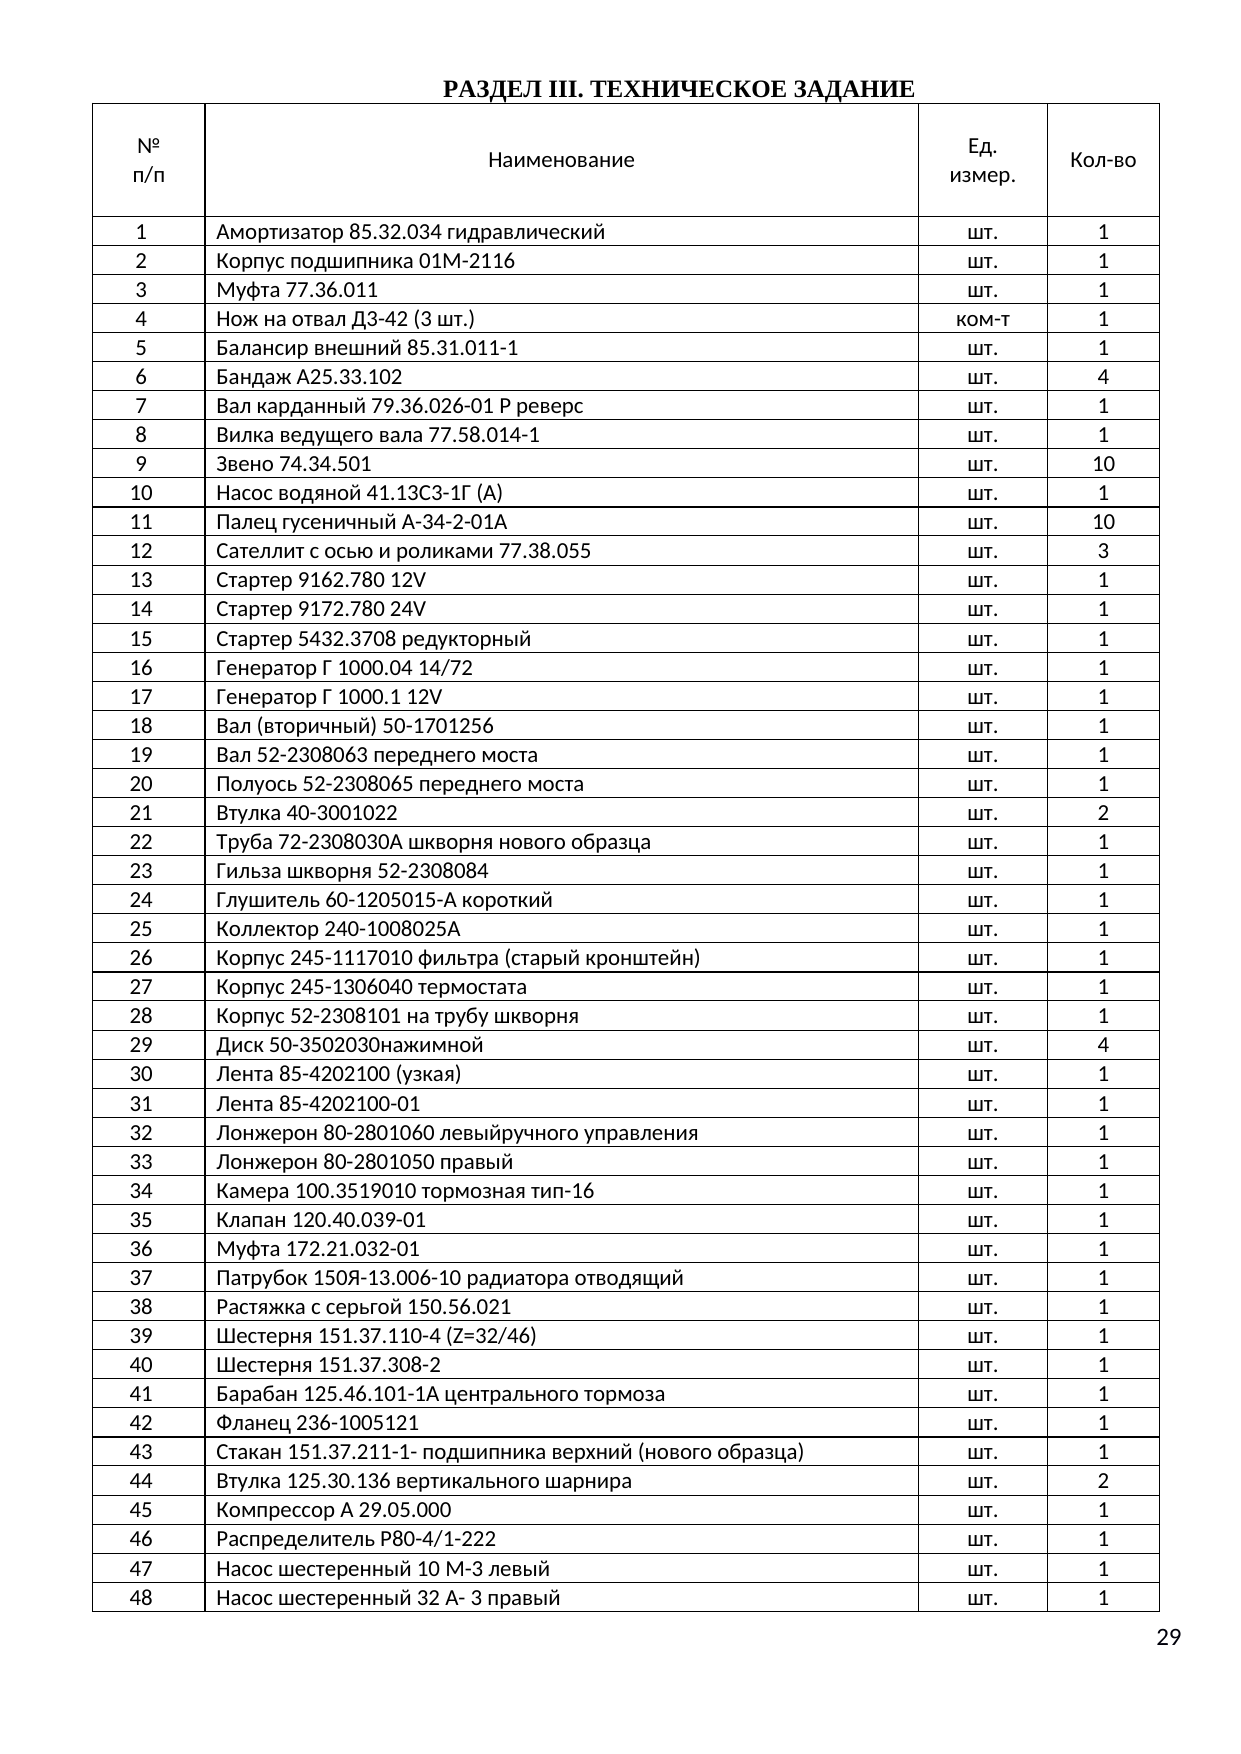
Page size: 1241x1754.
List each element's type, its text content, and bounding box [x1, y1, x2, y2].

table_cell 1 [1048, 973, 1159, 1000]
table_cell 1 [1048, 711, 1159, 739]
table_cell [93, 217, 204, 245]
table_cell шт. [919, 1438, 1047, 1465]
table_cell [93, 1031, 204, 1058]
table_cell шт. [919, 1379, 1047, 1407]
table_cell шт. [919, 275, 1047, 303]
table_cell [93, 566, 204, 593]
text РАЗДЕЛ III. ТЕХНИЧЕСКОЕ ЗАДАНИЕ [103, 74, 1181, 103]
table_cell шт. [919, 478, 1047, 506]
table_header № п/п [93, 104, 204, 216]
table_cell 1 [1048, 275, 1159, 303]
table_cell [93, 1060, 204, 1088]
table_cell шт. [919, 1205, 1047, 1233]
table_cell Муфта 172.21.032-01 [206, 1234, 918, 1262]
table_cell шт. [919, 653, 1047, 681]
table_cell 4 [1048, 362, 1159, 390]
table_cell Корпус 245-1306040 термостата [206, 973, 918, 1000]
table_cell шт. [919, 1234, 1047, 1262]
table_cell 1 [1048, 246, 1159, 274]
table_cell шт. [919, 1118, 1047, 1146]
table_cell шт. [919, 1496, 1047, 1523]
table_cell 1 [1048, 1205, 1159, 1233]
table_cell [93, 1379, 204, 1407]
table_cell 1 [1048, 740, 1159, 768]
table_cell 1 [1048, 420, 1159, 448]
table_cell Сателлит с осью и роликами 77.38.055 [206, 536, 918, 564]
table_cell Вал (вторичный) 50-1701256 [206, 711, 918, 739]
table_cell [93, 1583, 204, 1611]
table_cell шт. [919, 1031, 1047, 1058]
table_cell шт. [919, 362, 1047, 390]
table_cell шт. [919, 973, 1047, 1000]
table_cell 10 [1048, 449, 1159, 477]
table_cell [93, 885, 204, 913]
table_cell [93, 1001, 204, 1029]
table_cell 1 [1048, 1263, 1159, 1291]
table_cell шт. [919, 217, 1047, 245]
table_cell Вал 52-2308063 переднего моста [206, 740, 918, 768]
table_cell 1 [1048, 1176, 1159, 1204]
table_cell шт. [919, 711, 1047, 739]
table_cell 1 [1048, 1001, 1159, 1029]
table_cell [93, 333, 204, 361]
table_cell 1 [1048, 304, 1159, 332]
table_cell Глушитель 60-1205015-А короткий [206, 885, 918, 913]
table_cell шт. [919, 1525, 1047, 1553]
table_cell Стакан 151.37.211-1- подшипника верхний (нового образца) [206, 1438, 918, 1465]
table_cell шт. [919, 1147, 1047, 1175]
table_header Наименование [206, 104, 918, 216]
table_cell 1 [1048, 1321, 1159, 1349]
table_cell [93, 478, 204, 506]
table_cell 2 [1048, 1466, 1159, 1494]
table_cell Диск 50-3502030нажимной [206, 1031, 918, 1058]
table_cell 1 [1048, 1554, 1159, 1582]
table_cell шт. [919, 246, 1047, 274]
table_cell Насос шестеренный 10 М-3 левый [206, 1554, 918, 1582]
table_cell 1 [1048, 1438, 1159, 1465]
table_cell Амортизатор 85.32.034 гидравлический [206, 217, 918, 245]
table_cell [93, 653, 204, 681]
table_cell [93, 740, 204, 768]
table_cell шт. [919, 1176, 1047, 1204]
table_cell Лонжерон 80-2801050 правый [206, 1147, 918, 1175]
table_cell 1 [1048, 1525, 1159, 1553]
table_cell 1 [1048, 1118, 1159, 1146]
table_cell шт. [919, 1263, 1047, 1291]
table_cell [93, 449, 204, 477]
table_cell Стартер 9172.780 24V [206, 595, 918, 623]
table_cell Генератор Г 1000.1 12V [206, 682, 918, 710]
table_cell Генератор Г 1000.04 14/72 [206, 653, 918, 681]
table_cell Втулка 40-3001022 [206, 798, 918, 826]
table_cell Стартер 9162.780 12V [206, 566, 918, 593]
table_cell шт. [919, 536, 1047, 564]
table_cell Полуось 52-2308065 переднего моста [206, 769, 918, 797]
table_cell Шестерня 151.37.308-2 [206, 1350, 918, 1378]
table_cell 1 [1048, 943, 1159, 971]
table_cell [93, 856, 204, 884]
table_cell шт. [919, 1408, 1047, 1436]
table_cell шт. [919, 856, 1047, 884]
table_cell шт. [919, 1554, 1047, 1582]
table_cell Гильза шкворня 52-2308084 [206, 856, 918, 884]
table_cell шт. [919, 1583, 1047, 1611]
table_cell [93, 1089, 204, 1117]
table_cell [93, 1525, 204, 1553]
table_cell Вал карданный 79.36.026-01 Р реверс [206, 391, 918, 419]
table_cell шт. [919, 914, 1047, 942]
table_cell шт. [919, 885, 1047, 913]
table_cell [93, 275, 204, 303]
table_cell Вилка ведущего вала 77.58.014-1 [206, 420, 918, 448]
table_cell 1 [1048, 653, 1159, 681]
table_cell Труба 72-2308030А шкворня нового образца [206, 827, 918, 855]
table_cell Камера 100.3519010 тормозная тип-16 [206, 1176, 918, 1204]
table_cell Муфта 77.36.011 [206, 275, 918, 303]
table_cell 1 [1048, 1379, 1159, 1407]
table_cell 1 [1048, 1147, 1159, 1175]
table_cell Шестерня 151.37.110-4 (Z=32/46) [206, 1321, 918, 1349]
table_cell [93, 973, 204, 1000]
table_cell шт. [919, 798, 1047, 826]
table_cell шт. [919, 1001, 1047, 1029]
table_cell 1 [1048, 566, 1159, 593]
table_cell [93, 1466, 204, 1494]
table_cell 1 [1048, 595, 1159, 623]
table_cell [93, 682, 204, 710]
table_cell 2 [1048, 798, 1159, 826]
table_cell шт. [919, 566, 1047, 593]
table_cell шт. [919, 1292, 1047, 1320]
table_cell [93, 1554, 204, 1582]
table_cell Бандаж А25.33.102 [206, 362, 918, 390]
table_cell Нож на отвал Д3-42 (3 шт.) [206, 304, 918, 332]
table_cell ком-т [919, 304, 1047, 332]
table_cell шт. [919, 624, 1047, 652]
table_cell 1 [1048, 769, 1159, 797]
table_cell Корпус подшипника 01М-2116 [206, 246, 918, 274]
table_cell шт. [919, 682, 1047, 710]
table_cell шт. [919, 827, 1047, 855]
table_cell [93, 827, 204, 855]
table_cell [93, 624, 204, 652]
table_cell 1 [1048, 624, 1159, 652]
table_cell [93, 304, 204, 332]
table_cell шт. [919, 391, 1047, 419]
table_cell [93, 362, 204, 390]
table_cell 1 [1048, 1496, 1159, 1523]
table_cell Лонжерон 80-2801060 левыйручного управления [206, 1118, 918, 1146]
table_cell шт. [919, 943, 1047, 971]
table_cell 1 [1048, 1234, 1159, 1262]
table_cell [93, 1496, 204, 1523]
table_cell 1 [1048, 914, 1159, 942]
table_cell шт. [919, 420, 1047, 448]
table_cell 1 [1048, 1089, 1159, 1117]
table_header Ед. измер. [919, 104, 1047, 216]
table_cell шт. [919, 508, 1047, 535]
table_cell [93, 1408, 204, 1436]
table_cell шт. [919, 1466, 1047, 1494]
table_cell 10 [1048, 508, 1159, 535]
table_cell [93, 595, 204, 623]
table_cell шт. [919, 595, 1047, 623]
table_cell 1 [1048, 1060, 1159, 1088]
table_cell 1 [1048, 827, 1159, 855]
table_cell [93, 798, 204, 826]
table_cell 1 [1048, 1583, 1159, 1611]
table_cell Звено 74.34.501 [206, 449, 918, 477]
table_cell [93, 769, 204, 797]
table_cell Палец гусеничный А-34-2-01А [206, 508, 918, 535]
table_cell Фланец 236-1005121 [206, 1408, 918, 1436]
table_cell 1 [1048, 1408, 1159, 1436]
table_cell шт. [919, 1060, 1047, 1088]
table_cell 3 [1048, 536, 1159, 564]
table_cell [93, 711, 204, 739]
table_cell Клапан 120.40.039-01 [206, 1205, 918, 1233]
table_cell [93, 1205, 204, 1233]
table_cell [93, 1263, 204, 1291]
table_cell Втулка 125.30.136 вертикального шарнира [206, 1466, 918, 1494]
table_cell Стартер 5432.3708 редукторный [206, 624, 918, 652]
table_cell шт. [919, 1321, 1047, 1349]
table_cell Корпус 245-1117010 фильтра (старый кронштейн) [206, 943, 918, 971]
table_cell Распределитель Р80-4/1-222 [206, 1525, 918, 1553]
table_cell [93, 1234, 204, 1262]
table_cell шт. [919, 1089, 1047, 1117]
table_header Кол-во [1048, 104, 1159, 216]
table_cell Растяжка с серьгой 150.56.021 [206, 1292, 918, 1320]
table_cell Барабан 125.46.101-1А центрального тормоза [206, 1379, 918, 1407]
table_cell 1 [1048, 391, 1159, 419]
table_cell шт. [919, 740, 1047, 768]
table_cell 1 [1048, 885, 1159, 913]
table_cell Лента 85-4202100 (узкая) [206, 1060, 918, 1088]
table_cell [93, 1292, 204, 1320]
table_cell Патрубок 150Я-13.006-10 радиатора отводящий [206, 1263, 918, 1291]
table_cell [93, 1321, 204, 1349]
table_cell [93, 391, 204, 419]
table_cell шт. [919, 333, 1047, 361]
table_cell [93, 914, 204, 942]
table_cell 1 [1048, 856, 1159, 884]
table_cell [93, 1438, 204, 1465]
table_cell 1 [1048, 1350, 1159, 1378]
table_cell шт. [919, 1350, 1047, 1378]
table_cell Насос водяной 41.13С3-1Г (А) [206, 478, 918, 506]
table_cell Компрессор А 29.05.000 [206, 1496, 918, 1523]
table_cell Корпус 52-2308101 на трубу шкворня [206, 1001, 918, 1029]
table_cell 4 [1048, 1031, 1159, 1058]
table_cell Насос шестеренный 32 А- 3 правый [206, 1583, 918, 1611]
table_cell [93, 536, 204, 564]
table_cell 1 [1048, 217, 1159, 245]
table_cell 1 [1048, 478, 1159, 506]
table_cell 1 [1048, 682, 1159, 710]
table_cell [93, 1176, 204, 1204]
table_cell 1 [1048, 1292, 1159, 1320]
table_cell [93, 943, 204, 971]
table_cell [93, 1147, 204, 1175]
table_cell шт. [919, 769, 1047, 797]
table_cell 1 [1048, 333, 1159, 361]
table_cell Лента 85-4202100-01 [206, 1089, 918, 1117]
table_cell Коллектор 240-1008025А [206, 914, 918, 942]
table_cell [93, 1350, 204, 1378]
table_cell [93, 508, 204, 535]
table_cell [93, 246, 204, 274]
table_cell [93, 1118, 204, 1146]
table_cell Балансир внешний 85.31.011-1 [206, 333, 918, 361]
table_cell [93, 420, 204, 448]
table_cell шт. [919, 449, 1047, 477]
